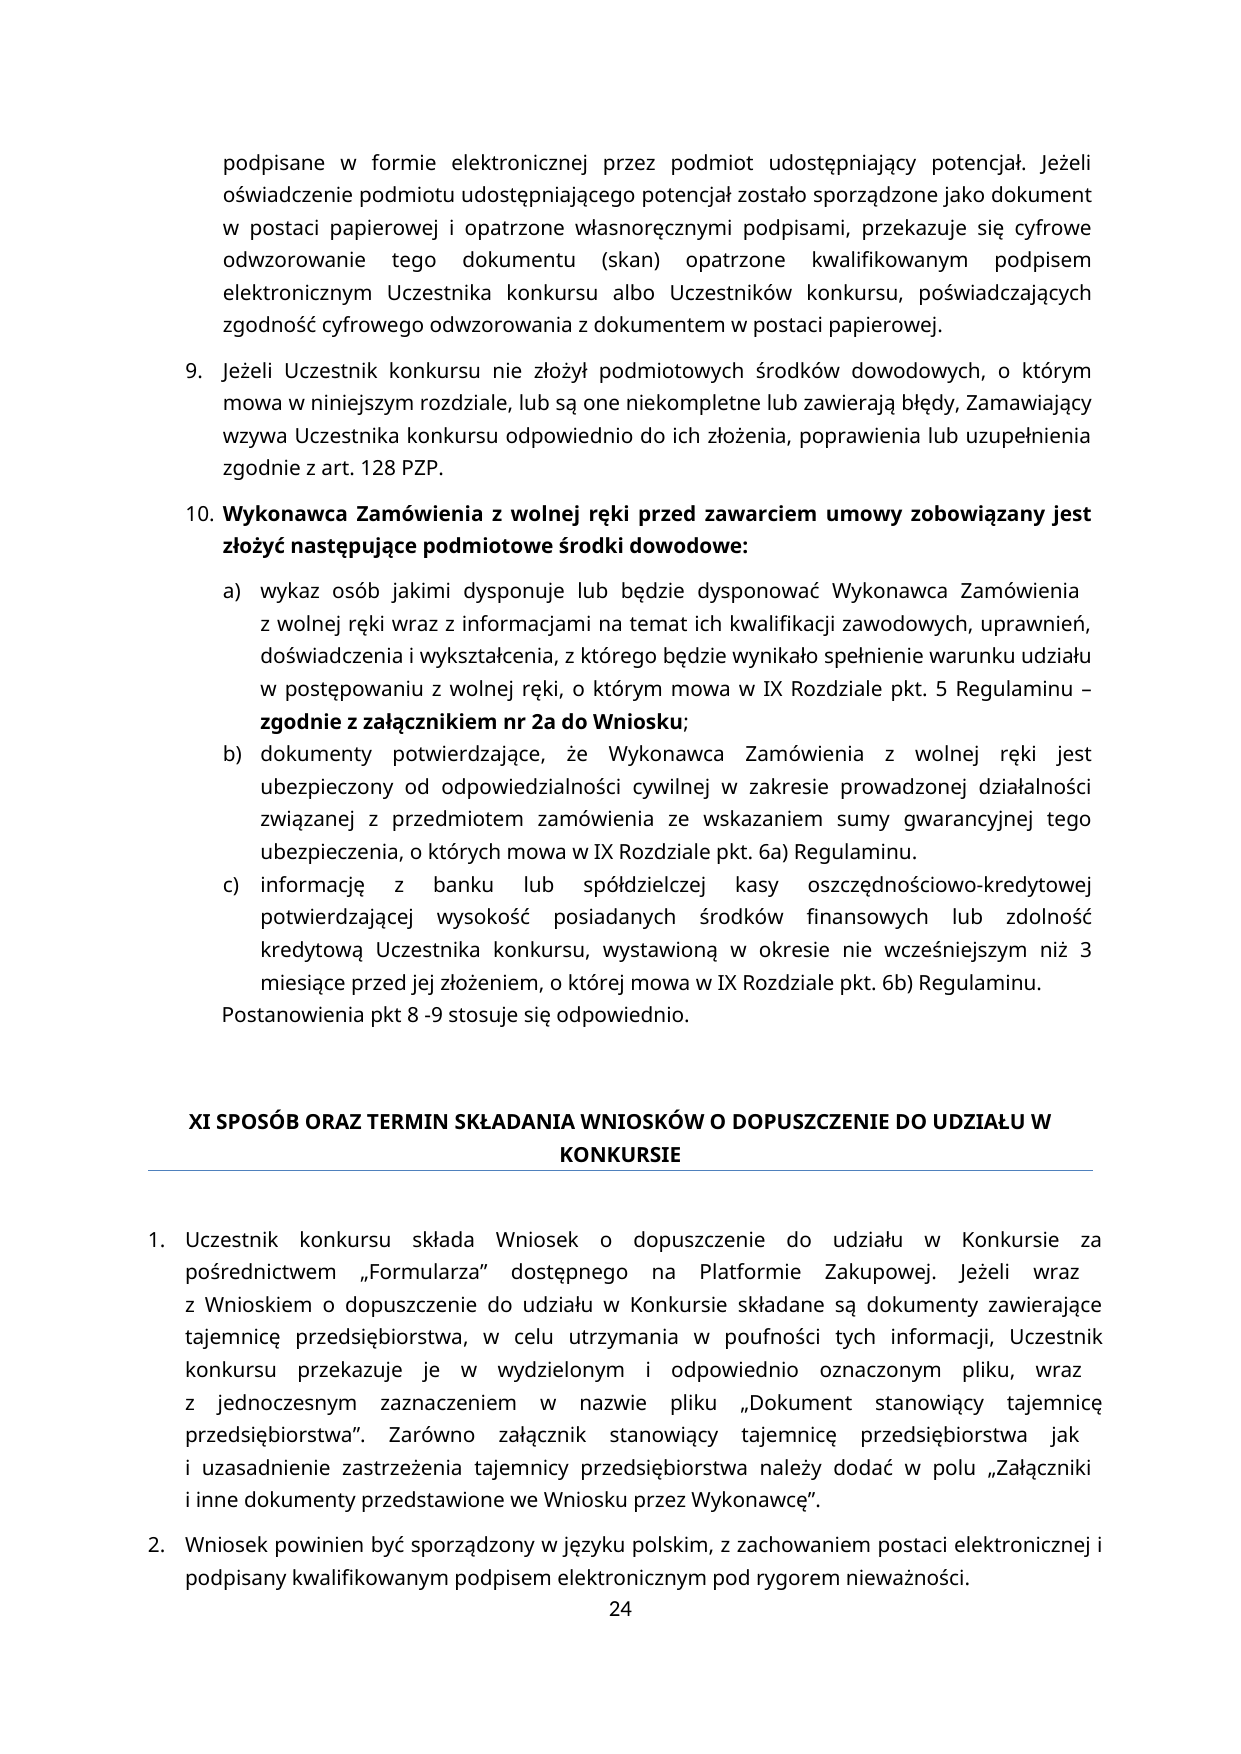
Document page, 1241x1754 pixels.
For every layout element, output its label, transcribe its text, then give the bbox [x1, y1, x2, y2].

list Postanowienia pkt 8 -9 stosuje się odpowiednio. [221, 1000, 1093, 1029]
list wykaz osób jakimi dysponuje lub będzie dysponować Wykonawca Zamówienia z wolnej ręki wraz z informacjami na temat ich kwalifikacji zawodowych, uprawnień, doświadczenia i wykształcenia, z którego będzie wynikało spełnienie warunku udziału w postępowaniu z wolnej ręki, o którym mowa w IX Rozdziale pkt. 5 Regulaminu – zgodnie z załącznikiem nr 2a do Wniosku; [223, 576, 1093, 735]
list informację z banku lub spółdzielczej kasy oszczędnościowo-kredytowej potwierdzającej wysokość posiadanych środków finansowych lub zdolność kredytową Uczestnika konkursu, wystawioną w okresie nie wcześniejszym niż 3 miesiące przed jej złożeniem, o której mowa w IX Rozdziale pkt. 6b) Regulaminu. [223, 870, 1093, 996]
list Wykonawca Zamówienia z wolnej ręki przed zawarciem umowy zobowiązany jest złożyć następujące podmiotowe środki dowodowe: [185, 499, 1093, 560]
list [185, 148, 1093, 339]
list dokumenty potwierdzające, że Wykonawca Zamówienia z wolnej ręki jest ubezpieczony od odpowiedzialności cywilnej w zakresie prowadzonej działalności związanej z przedmiotem zamówienia ze wskazaniem sumy gwarancyjnej tego ubezpieczenia, o których mowa w IX Rozdziale pkt. 6a) Regulaminu. [223, 739, 1093, 866]
list Jeżeli Uczestnik konkursu nie złożył podmiotowych środków dowodowych, o którym mowa w niniejszym rozdziale, lub są one niekompletne lub zawierają błędy, Zamawiający wzywa Uczestnika konkursu odpowiednio do ich złożenia, poprawienia lub uzupełnienia zgodnie z art. 128 PZP. [185, 356, 1093, 482]
text XI SPOSÓB ORAZ TERMIN SKŁADANIA WNIOSKÓW O DOPUSZCZENIE DO UDZIAŁU W KONKURSIE [148, 1107, 1093, 1170]
list Uczestnik konkursu składa Wniosek o dopuszczenie do udziału w Konkursie za pośrednictwem „Formularza” dostępnego na Platformie Zakupowej. Jeżeli wraz z Wnioskiem o dopuszczenie do udziału w Konkursie składane są dokumenty zawierające tajemnicę przedsiębiorstwa, w celu utrzymania w poufności tych informacji, Uczestnik konkursu przekazuje je w wydzielonym i odpowiednio oznaczonym pliku, wraz z jednoczesnym zaznaczeniem w nazwie pliku „Dokument stanowiący tajemnicę przedsiębiorstwa”. Zarówno załącznik stanowiący tajemnicę przedsiębiorstwa jak i uzasadnienie zastrzeżenia tajemnicy przedsiębiorstwa należy dodać w polu „Załączniki i inne dokumenty przedstawione we Wniosku przez Wykonawcę”. [148, 1225, 1104, 1514]
list Wniosek powinien być sporządzony w języku polskim, z zachowaniem postaci elektronicznej i podpisany kwalifikowanym podpisem elektronicznym pod rygorem nieważności. [148, 1531, 1104, 1592]
